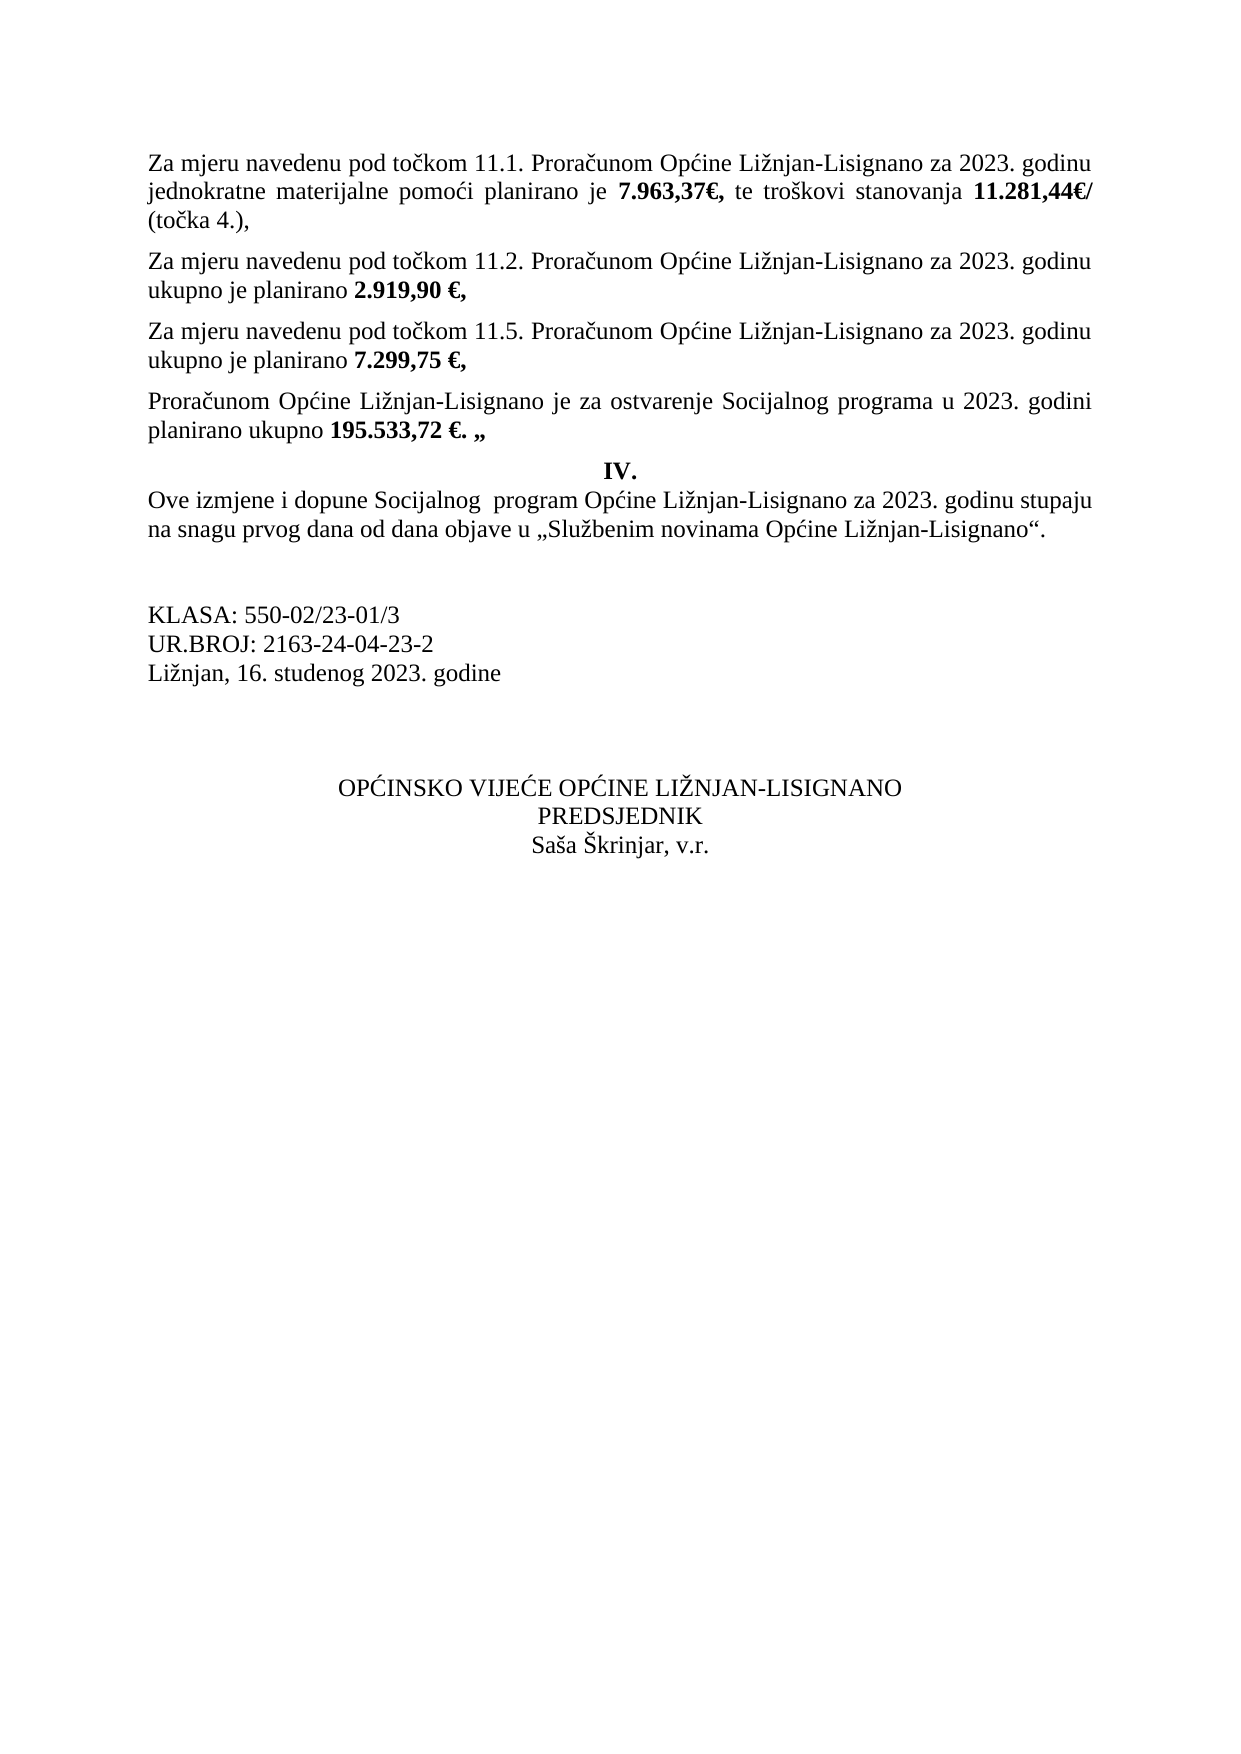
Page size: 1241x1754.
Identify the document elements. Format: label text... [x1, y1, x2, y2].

text IV. [148, 456, 1093, 485]
text KLASA: 550-02/23-01/3 [148, 600, 1093, 629]
text PREDSJEDNIK [148, 801, 1093, 830]
text Ližnjan, 16. studenog 2023. godine [148, 658, 1093, 686]
text Saša Škrinjar, v.r. [148, 830, 1093, 859]
text UR.BROJ: 2163-24-04-23-2 [148, 629, 1093, 658]
text Za mjeru navedenu pod točkom 11.5. Proračunom Općine Ližnjan-Lisignano za 2023. godinu ukupno je planirano 7.299,75 €, [148, 316, 1093, 374]
text Ove izmjene i dopune Socijalnog program Općine Ližnjan-Lisignano za 2023. godinu stupaju na snagu prvog dana od dana objave u „Službenim novinama Općine Ližnjan-Lisignano“. [148, 485, 1093, 543]
text Za mjeru navedenu pod točkom 11.2. Proračunom Općine Ližnjan-Lisignano za 2023. godinu ukupno je planirano 2.919,90 €, [148, 246, 1093, 304]
text Za mjeru navedenu pod točkom 11.1. Proračunom Općine Ližnjan-Lisignano za 2023. godinu jednokratne materijalne pomoći planirano je 7.963,37€, te troškovi stanovanja 11.281,44€/ (točka 4.), [148, 148, 1093, 234]
text Proračunom Općine Ližnjan-Lisignano je za ostvarenje Socijalnog programa u 2023. godini planirano ukupno 195.533,72 €. „ [148, 386, 1093, 444]
text OPĆINSKO VIJEĆE OPĆINE LIŽNJAN-LISIGNANO [148, 773, 1093, 801]
